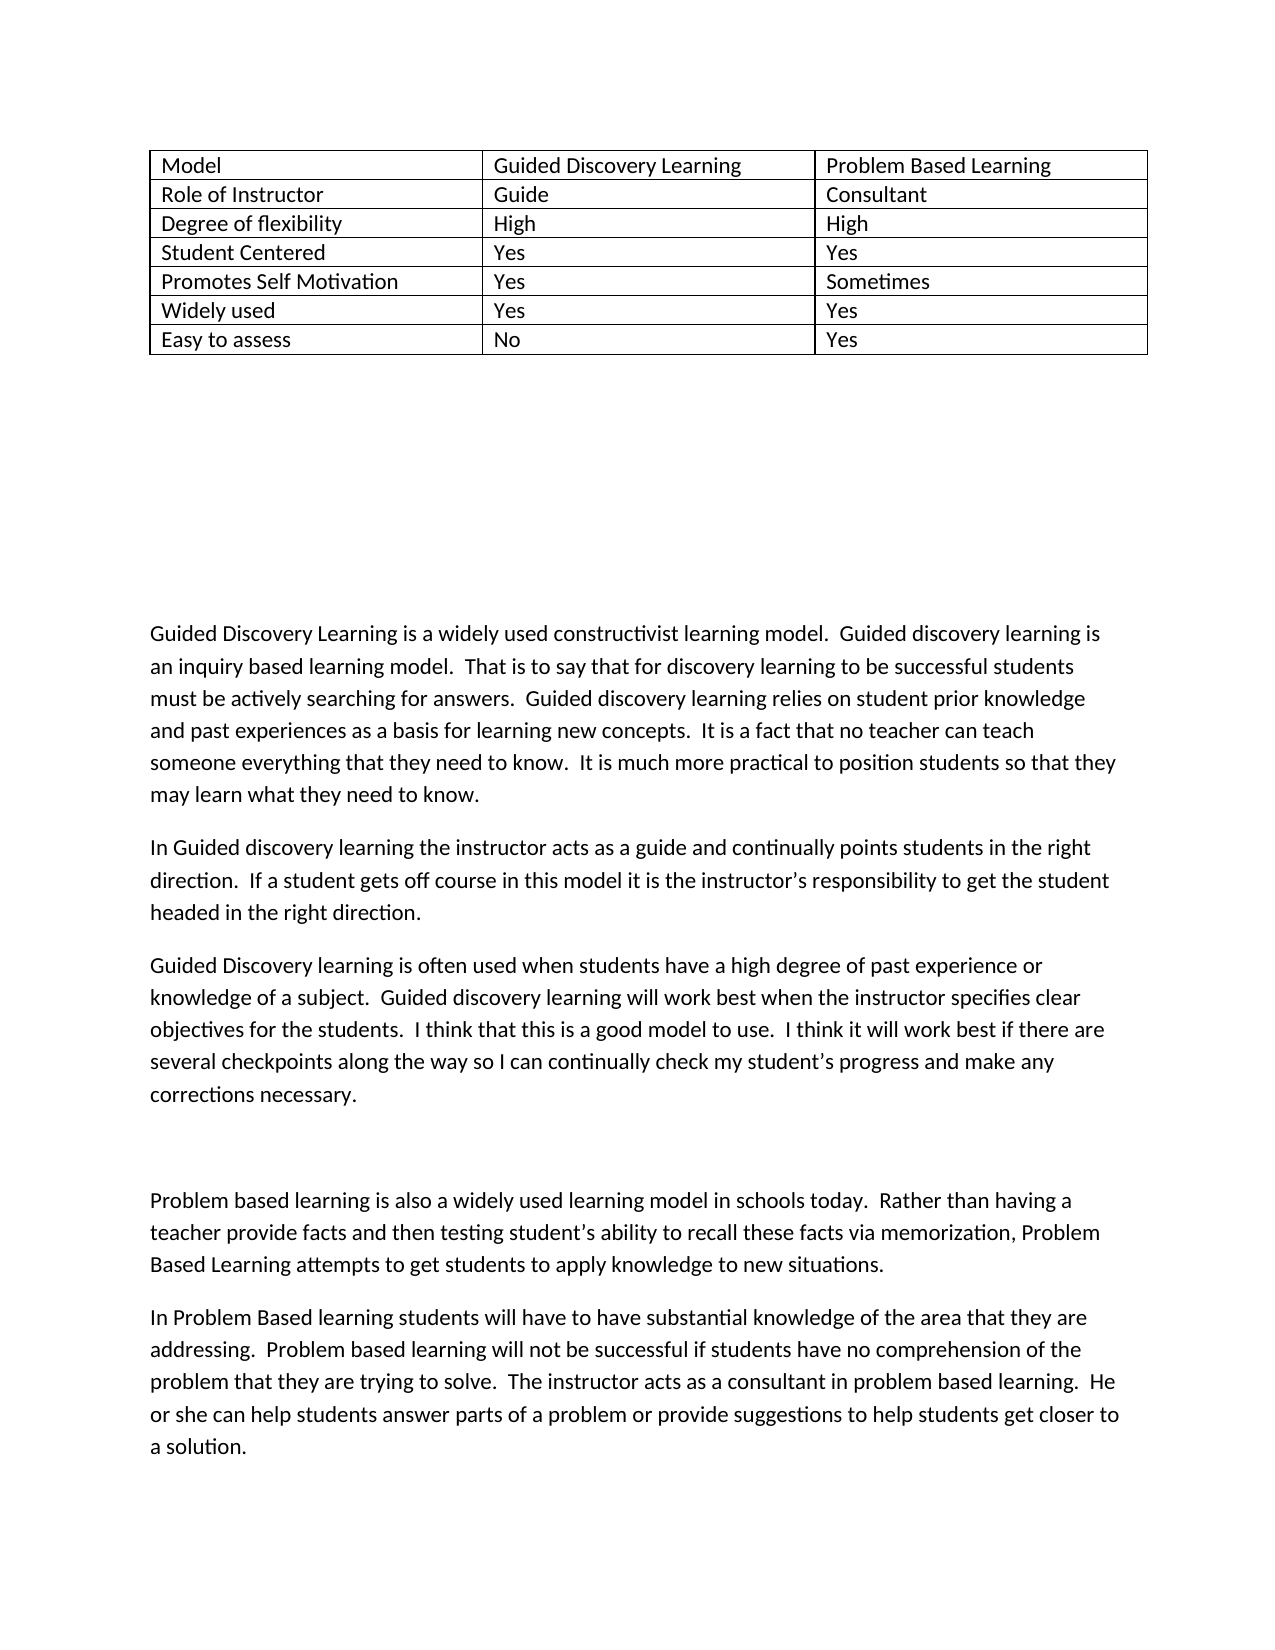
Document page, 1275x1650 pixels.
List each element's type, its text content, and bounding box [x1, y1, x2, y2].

table_cell Degree of flexibility [151, 209, 482, 237]
table_cell High [816, 209, 1147, 237]
table_cell Yes [483, 238, 814, 266]
table_cell Consultant [816, 180, 1147, 208]
text In Problem Based learning students will have to have substantial knowledge of the area that they are addressing. Problem based learning will not be successful if students have no comprehension of the problem that they are trying to solve. The instructor acts as a consultant in problem based learning. He or she can help students answer parts of a problem or provide suggestions to help students get closer to a solution. [150, 1303, 1125, 1460]
table_cell Promotes Self Motivation [151, 267, 482, 295]
table_header Guided Discovery Learning [483, 151, 814, 179]
table_cell Widely used [151, 296, 482, 324]
table_cell Yes [483, 296, 814, 324]
table_cell Sometimes [816, 267, 1147, 295]
table_header Model [151, 151, 482, 179]
table_cell No [483, 325, 814, 353]
table_cell Guide [483, 180, 814, 208]
text In Guided discovery learning the instructor acts as a guide and continually points students in the right direction. If a student gets off course in this model it is the instructor’s responsibility to get the student headed in the right direction. [150, 833, 1125, 926]
table_header Problem Based Learning [816, 151, 1147, 179]
text Guided Discovery Learning is a widely used constructivist learning model. Guided discovery learning is an inquiry based learning model. That is to say that for discovery learning to be successful students must be actively searching for answers. Guided discovery learning relies on student prior knowledge and past experiences as a basis for learning new concepts. It is a fact that no teacher can teach someone everything that they need to know. It is much more practical to position students so that they may learn what they need to know. [150, 619, 1125, 808]
text Guided Discovery learning is often used when students have a high degree of past experience or knowledge of a subject. Guided discovery learning will work best when the instructor specifies clear objectives for the students. I think that this is a good model to use. I think it will work best if there are several checkpoints along the way so I can continually check my student’s progress and make any corrections necessary. [150, 951, 1125, 1108]
table_cell Yes [816, 238, 1147, 266]
table_cell Role of Instructor [151, 180, 482, 208]
text Problem based learning is also a widely used learning model in schools today. Rather than having a teacher provide facts and then testing student’s ability to recall these facts via memorization, Problem Based Learning attempts to get students to apply knowledge to new situations. [150, 1186, 1125, 1278]
table_cell Easy to assess [151, 325, 482, 353]
table_cell Student Centered [151, 238, 482, 266]
table_cell Yes [483, 267, 814, 295]
table_cell High [483, 209, 814, 237]
table_cell Yes [816, 296, 1147, 324]
table_cell Yes [816, 325, 1147, 353]
